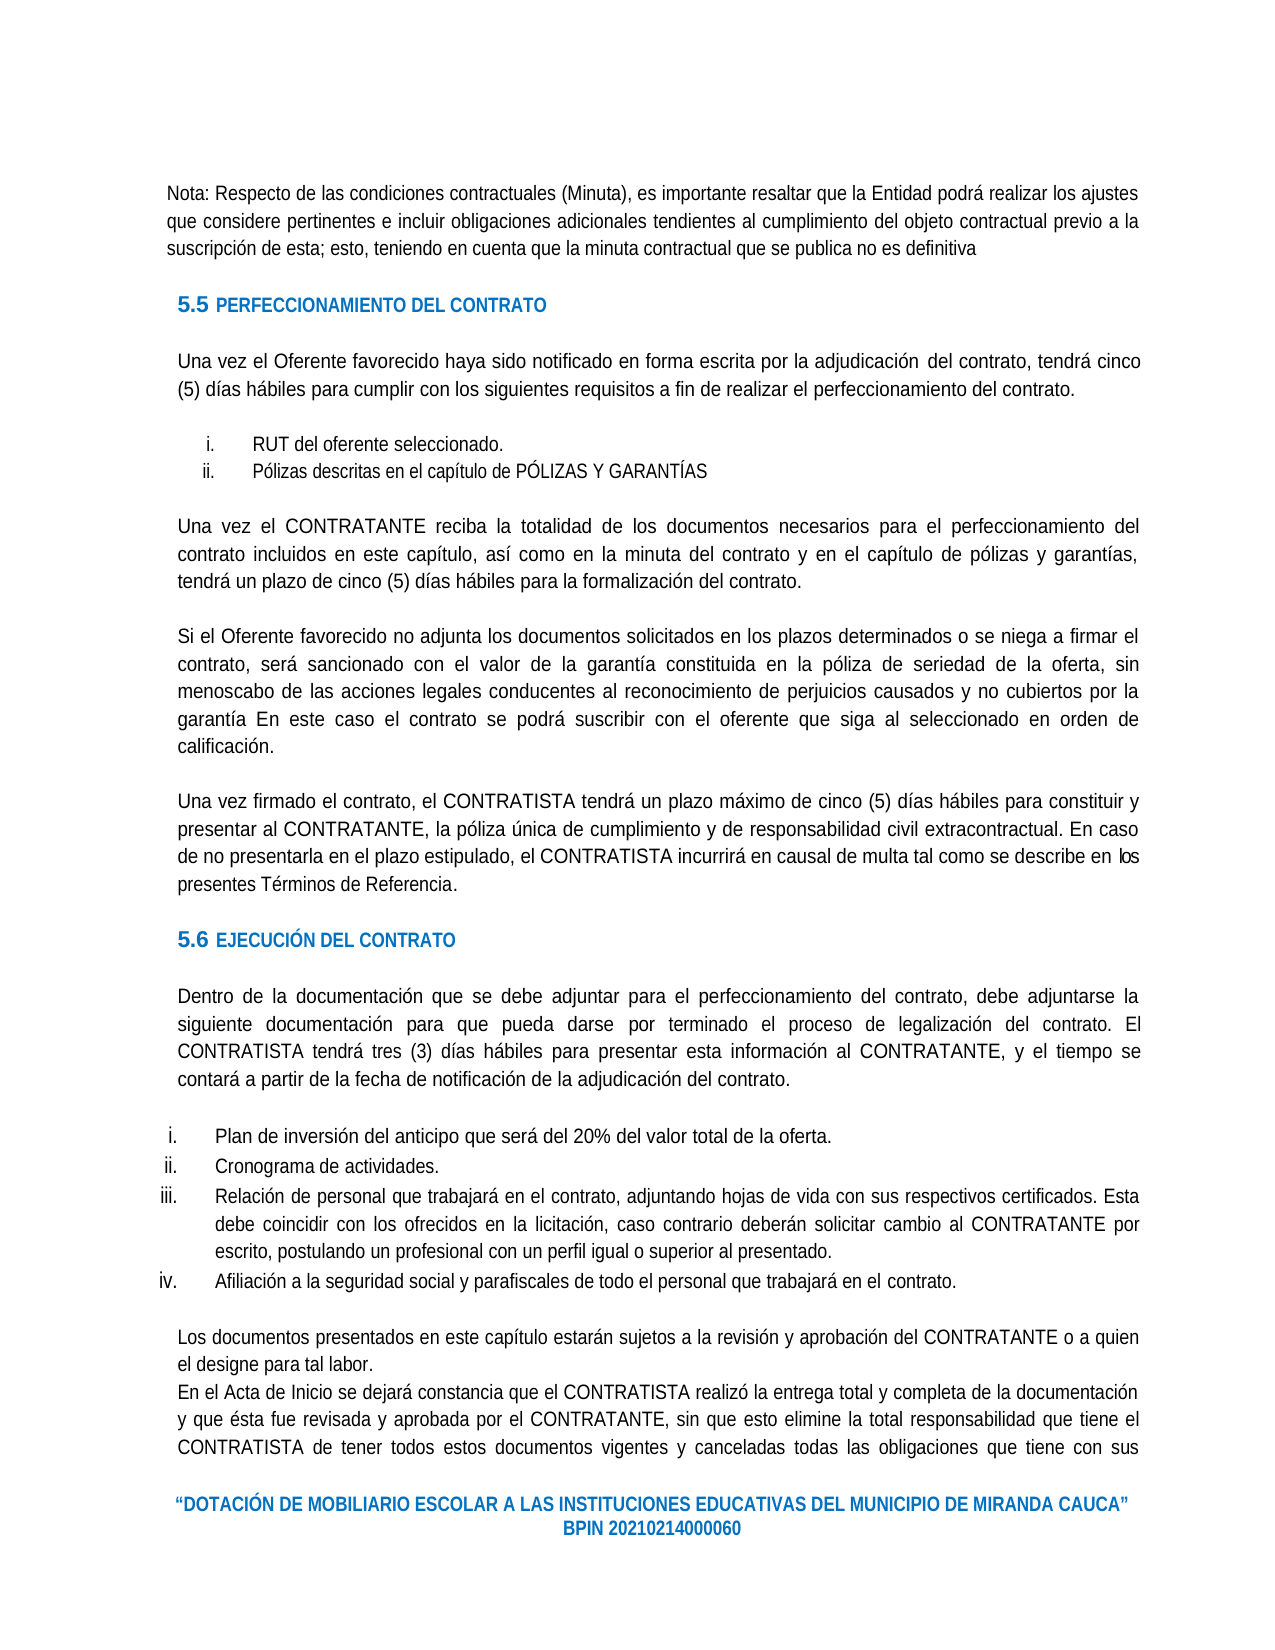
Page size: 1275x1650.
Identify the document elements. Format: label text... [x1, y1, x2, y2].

subtitle EJECUCIÓN DEL CONTRATO [177, 926, 1141, 953]
list Plan de inversión del anticipo que será del 20% del valor total de la oferta. [177, 1122, 1141, 1148]
text Una vez el CONTRATANTE reciba la totalidad de los documentos necesarios para el perfeccionamiento del contrato incluidos en este capítulo, así como en la minuta del contrato y en el capítulo de pólizas y garantías, tendrá un plazo de cinco (5) días hábiles para la formalización del contrato. [177, 514, 1141, 593]
subtitle PERFECCIONAMIENTO DEL CONTRATO [177, 291, 1141, 318]
text Una vez firmado el contrato, el CONTRATISTA tendrá un plazo máximo de cinco (5) días hábiles para constituir y presentar al CONTRATANTE, la póliza única de cumplimiento y de responsabilidad civil extracontractual. En caso de no presentarla en el plazo estipulado, el CONTRATISTA incurrirá en causal de multa tal como se describe en los presentes Términos de Referencia. [177, 789, 1141, 895]
list Pólizas descritas en el capítulo de PÓLIZAS Y GARANTÍAS [215, 459, 1141, 483]
list Afiliación a la seguridad social y parafiscales de todo el personal que trabajará en el contrato. [177, 1267, 1141, 1293]
list RUT del oferente seleccionado. [215, 431, 1141, 455]
text Los documentos presentados en este capítulo estarán sujetos a la revisión y aprobación del CONTRATANTE o a quien el designe para tal labor. [177, 1325, 1141, 1376]
text Dentro de la documentación que se debe adjuntar para el perfeccionamiento del contrato, debe adjuntarse la siguiente documentación para que pueda darse por terminado el proceso de legalización del contrato. El CONTRATISTA tendrá tres (3) días hábiles para presentar esta información al CONTRATANTE, y el tiempo se contará a partir de la fecha de notificación de la adjudicación del contrato. [177, 984, 1141, 1091]
text Nota: Respecto de las condiciones contractuales (Minuta), es importante resaltar que la Entidad podrá realizar los ajustes que considere pertinentes e incluir obligaciones adicionales tendientes al cumplimiento del objeto contractual previo a la suscripción de esta; esto, teniendo en cuenta que la minuta contractual que se publica no es definitiva [167, 181, 1141, 260]
text Una vez el Oferente favorecido haya sido notificado en forma escrita por la adjudicación del contrato, tendrá cinco (5) días hábiles para cumplir con los siguientes requisitos a fin de realizar el perfeccionamiento del contrato. [177, 349, 1141, 400]
text Si el Oferente favorecido no adjunta los documentos solicitados en los plazos determinados o se niega a firmar el contrato, será sancionado con el valor de la garantía constituida en la póliza de seriedad de la oferta, sin menoscabo de las acciones legales conducentes al reconocimiento de perjuicios causados y no cubiertos por la garantía En este caso el contrato se podrá suscribir con el oferente que siga al seleccionado en orden de calificación. [177, 624, 1141, 758]
list Relación de personal que trabajará en el contrato, adjuntando hojas de vida con sus respectivos certificados. Esta debe coincidir con los ofrecidos en la licitación, caso contrario deberán solicitar cambio al CONTRATANTE por escrito, postulando un profesional con un perfil igual o superior al presentado. [177, 1182, 1141, 1263]
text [177, 1380, 1141, 1459]
list Cronograma de actividades. [177, 1152, 1141, 1178]
